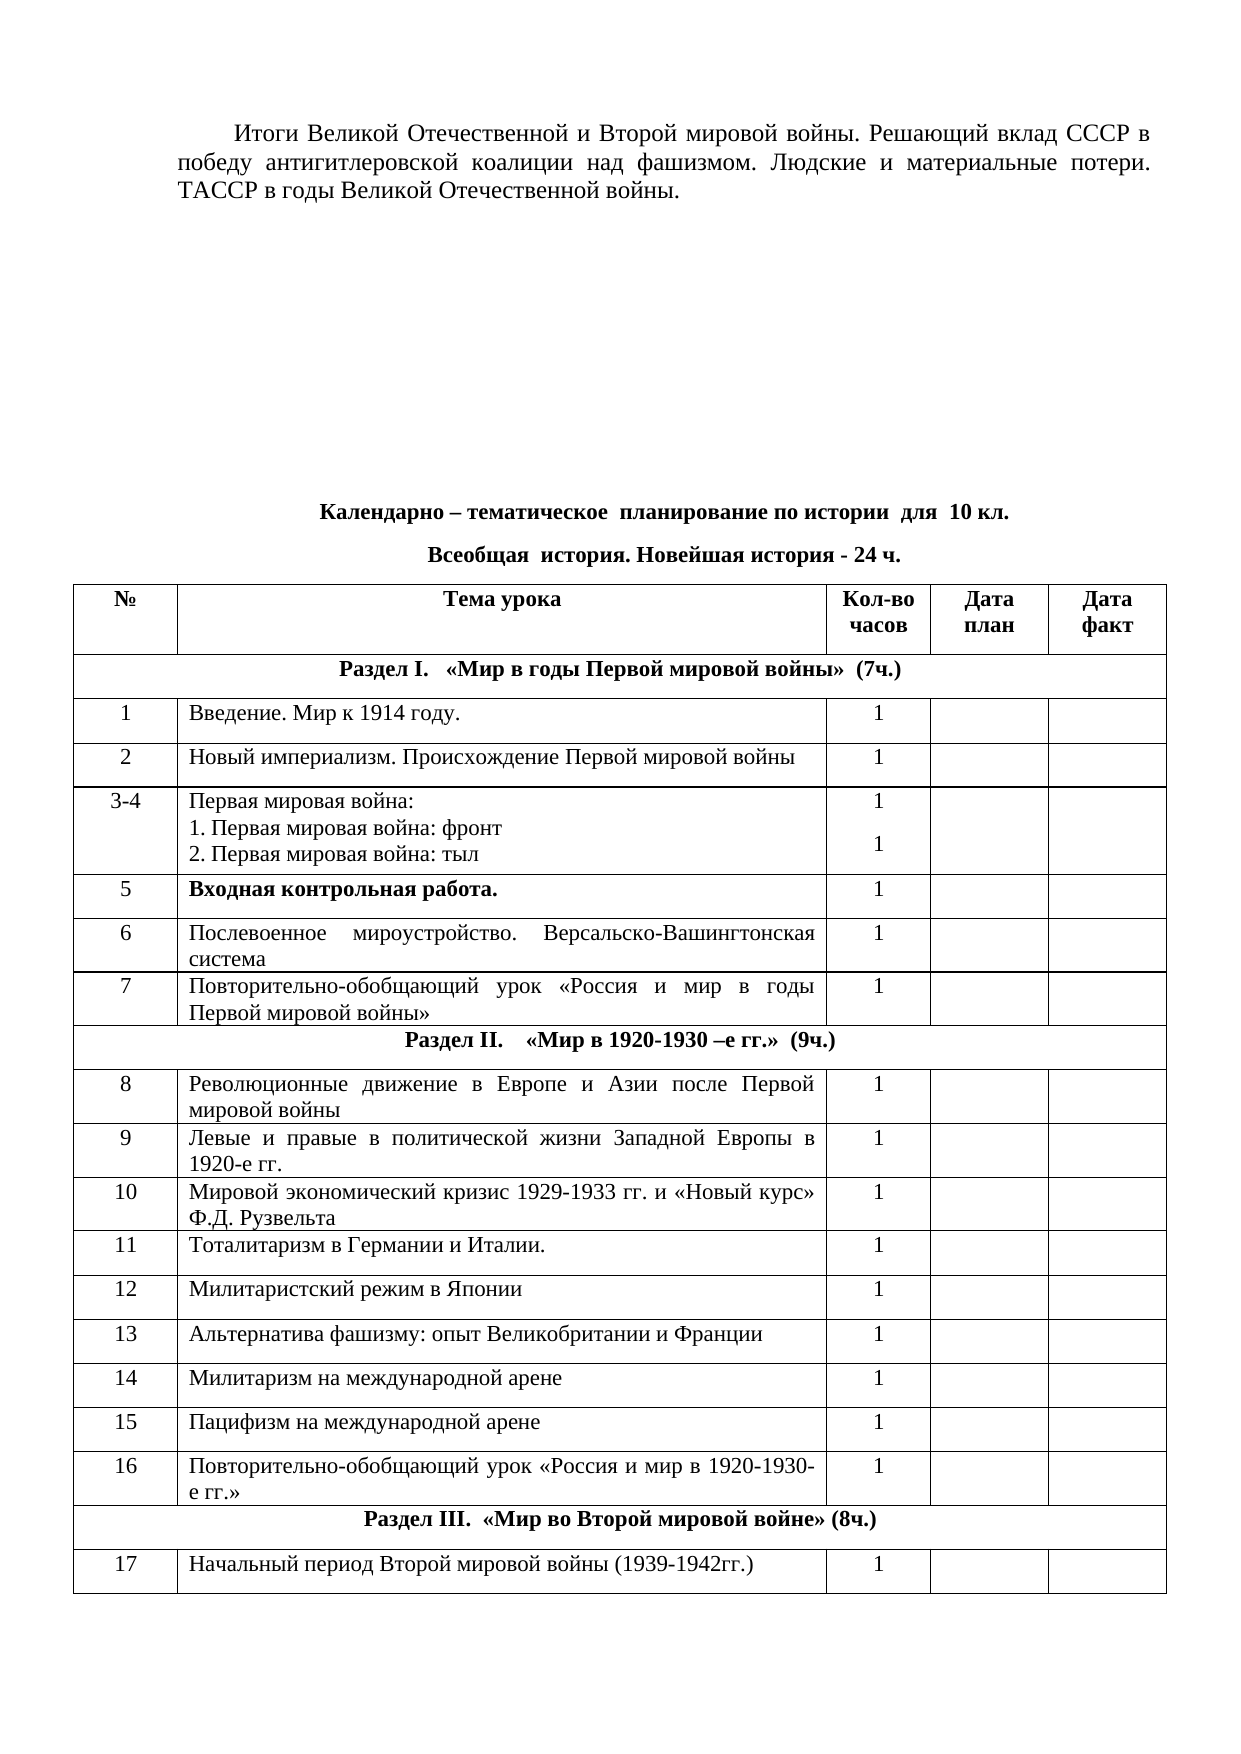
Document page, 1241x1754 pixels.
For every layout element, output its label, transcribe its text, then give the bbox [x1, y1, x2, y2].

table_cell Раздел II. «Мир в 1920-1930 –е гг.» (9ч.) [74, 1026, 1166, 1069]
table_header Дата факт [1049, 585, 1166, 654]
table_cell 1 [827, 875, 930, 918]
table_cell [1049, 875, 1166, 918]
table_cell 13 [74, 1320, 177, 1363]
table_cell [1049, 973, 1166, 1025]
text Всеобщая история. Новейшая история - 24 ч. [177, 541, 1152, 567]
table_cell 1 [827, 1550, 930, 1593]
table_cell 1 1 [827, 788, 930, 873]
table_cell 17 [74, 1550, 177, 1593]
table_header № [74, 585, 177, 654]
table_cell 5 [74, 875, 177, 918]
table_cell 1 [827, 1178, 930, 1230]
table_cell [1049, 1364, 1166, 1407]
table_cell 1 [827, 973, 930, 1025]
table_cell 7 [74, 973, 177, 1025]
table_cell [931, 1070, 1048, 1123]
table_cell [931, 1550, 1048, 1593]
table_cell [1049, 699, 1166, 742]
table_cell [931, 919, 1048, 971]
table_cell Раздел III. «Мир во Второй мировой войне» (8ч.) [74, 1506, 1166, 1548]
table_cell 9 [74, 1124, 177, 1177]
table_cell [931, 1178, 1048, 1230]
table_cell Милитаристский режим в Японии [178, 1276, 826, 1318]
table_cell Левые и правые в политической жизни Западной Европы в 1920-е гг. [178, 1124, 826, 1177]
table_header Кол-во часов [827, 585, 930, 654]
table_cell [1049, 744, 1166, 786]
table_cell [931, 1231, 1048, 1274]
table_cell Входная контрольная работа. [178, 875, 826, 918]
table_cell [1049, 1178, 1166, 1230]
table_cell [1049, 1320, 1166, 1363]
table_cell [1049, 1124, 1166, 1177]
table_cell 2 [74, 744, 177, 786]
table_cell 1 [827, 1364, 930, 1407]
table_cell 1 [827, 1124, 930, 1177]
table_cell [931, 1452, 1048, 1504]
table_cell Тоталитаризм в Германии и Италии. [178, 1231, 826, 1274]
table_cell 10 [74, 1178, 177, 1230]
table_cell 1 [827, 1070, 930, 1123]
table_cell Милитаризм на международной арене [178, 1364, 826, 1407]
table_cell Мировой экономический кризис 1929-1933 гг. и «Новый курс» Ф.Д. Рузвельта [178, 1178, 826, 1230]
table_cell [931, 1408, 1048, 1451]
table_cell 1 [827, 1276, 930, 1318]
table_cell 1 [827, 1408, 930, 1451]
text Календарно – тематическое планирование по истории для 10 кл. [177, 498, 1152, 524]
table_cell Начальный период Второй мировой войны (1939-1942гг.) [178, 1550, 826, 1593]
table_cell 1 [827, 1452, 930, 1504]
table_cell [931, 973, 1048, 1025]
table_cell [931, 1124, 1048, 1177]
table_cell [1049, 1276, 1166, 1318]
table_cell [1049, 1408, 1166, 1451]
table_cell [1049, 919, 1166, 971]
table_cell 1 [827, 699, 930, 742]
table_cell [931, 1276, 1048, 1318]
table_cell 1 [827, 744, 930, 786]
table_cell 12 [74, 1276, 177, 1318]
table_cell Повторительно-обобщающий урок «Россия и мир в годы Первой мировой войны» [178, 973, 826, 1025]
table_cell 11 [74, 1231, 177, 1274]
table_cell Альтернатива фашизму: опыт Великобритании и Франции [178, 1320, 826, 1363]
table_cell Революционные движение в Европе и Азии после Первой мировой войны [178, 1070, 826, 1123]
table_cell [1049, 1070, 1166, 1123]
table_cell 14 [74, 1364, 177, 1407]
table_cell Послевоенное мироустройство. Версальско-Вашингтонская система [178, 919, 826, 971]
table_cell Повторительно-обобщающий урок «Россия и мир в 1920-1930-е гг.» [178, 1452, 826, 1504]
table_cell [931, 1364, 1048, 1407]
table_cell 1 [827, 1320, 930, 1363]
table_cell [1049, 1452, 1166, 1504]
table_cell [931, 744, 1048, 786]
table_cell 6 [74, 919, 177, 971]
table_cell 8 [74, 1070, 177, 1123]
text Итоги Великой Отечественной и Второй мировой войны. Решающий вклад СССР в победу антигитлеровской коалиции над фашизмом. Людские и материальные потери. ТАССР в годы Великой Отечественной войны. [177, 118, 1152, 204]
table_cell Раздел I. «Мир в годы Первой мировой войны» (7ч.) [74, 655, 1166, 698]
table_cell Первая мировая война: 1. Первая мировая война: фронт 2. Первая мировая война: тыл [178, 788, 826, 873]
table_cell 16 [74, 1452, 177, 1504]
table_cell 1 [827, 1231, 930, 1274]
table_cell Новый империализм. Происхождение Первой мировой войны [178, 744, 826, 786]
table_cell Пацифизм на международной арене [178, 1408, 826, 1451]
table_cell [1049, 1550, 1166, 1593]
table_cell 3-4 [74, 788, 177, 873]
table_cell [931, 1320, 1048, 1363]
table_header Тема урока [178, 585, 826, 654]
table_cell 1 [827, 919, 930, 971]
table_header Дата план [931, 585, 1048, 654]
table_cell [1049, 1231, 1166, 1274]
table_cell [931, 875, 1048, 918]
table_cell 1 [74, 699, 177, 742]
table_cell 15 [74, 1408, 177, 1451]
table_cell [1049, 788, 1166, 873]
table_cell [931, 788, 1048, 873]
table_cell [931, 699, 1048, 742]
table_cell Введение. Мир к 1914 году. [178, 699, 826, 742]
